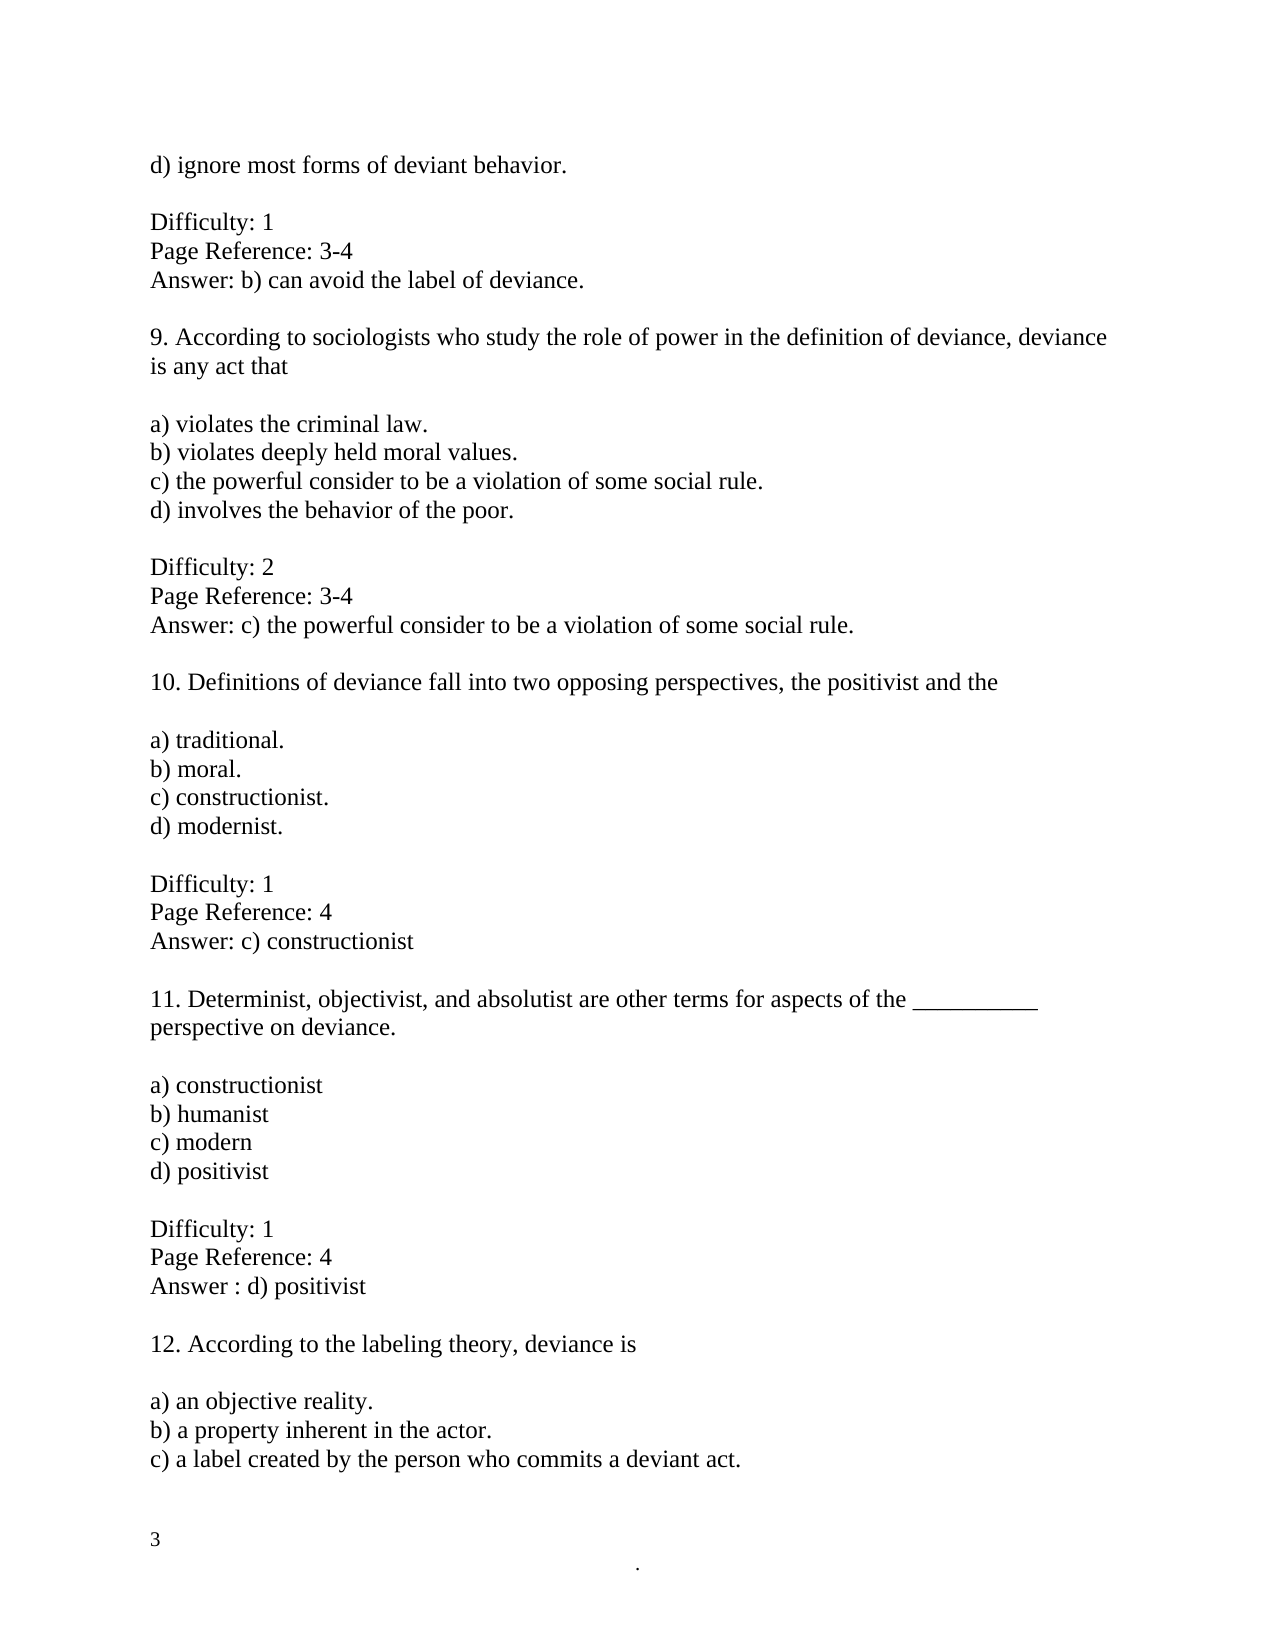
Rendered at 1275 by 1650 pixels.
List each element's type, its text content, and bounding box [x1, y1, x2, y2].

text d) involves the behavior of the poor. [150, 495, 1125, 524]
text Page Reference: 3-4 [150, 236, 1125, 265]
text Page Reference: 3-4 [150, 581, 1125, 610]
text a) violates the criminal law. [150, 409, 1125, 437]
text b) a property inherent in the actor. [150, 1415, 1125, 1444]
text Page Reference: 4 [150, 1242, 1125, 1271]
text Answer: b) can avoid the label of deviance. [150, 265, 1125, 294]
text 9. According to sociologists who study the role of power in the definition of deviance, deviance is any act that [150, 322, 1125, 380]
text Answer: c) the powerful consider to be a violation of some social rule. [150, 610, 1125, 639]
text c) the powerful consider to be a violation of some social rule. [150, 466, 1125, 495]
text d) positivist [150, 1156, 1125, 1185]
text b) moral. [150, 754, 1125, 782]
text 12. According to the labeling theory, deviance is [150, 1329, 1125, 1357]
text c) constructionist. [150, 782, 1125, 811]
text d) modernist. [150, 811, 1125, 840]
text Difficulty: 1 [150, 1214, 1125, 1242]
text 10. Definitions of deviance fall into two opposing perspectives, the positivist and the [150, 667, 1125, 696]
text b) humanist [150, 1099, 1125, 1127]
text 11. Determinist, objectivist, and absolutist are other terms for aspects of the __________ perspective on deviance. [150, 984, 1125, 1041]
text a) an objective reality. [150, 1386, 1125, 1415]
text Page Reference: 4 [150, 897, 1125, 926]
text a) traditional. [150, 725, 1125, 754]
text Answer: c) constructionist [150, 926, 1125, 955]
text Difficulty: 1 [150, 869, 1125, 897]
text c) modern [150, 1127, 1125, 1156]
text c) a label created by the person who commits a deviant act. [150, 1444, 1125, 1472]
text a) constructionist [150, 1070, 1125, 1099]
text Difficulty: 2 [150, 552, 1125, 581]
text b) violates deeply held moral values. [150, 437, 1125, 466]
text Answer : d) positivist [150, 1271, 1125, 1300]
text d) ignore most forms of deviant behavior. [150, 150, 1125, 179]
text Difficulty: 1 [150, 207, 1125, 236]
